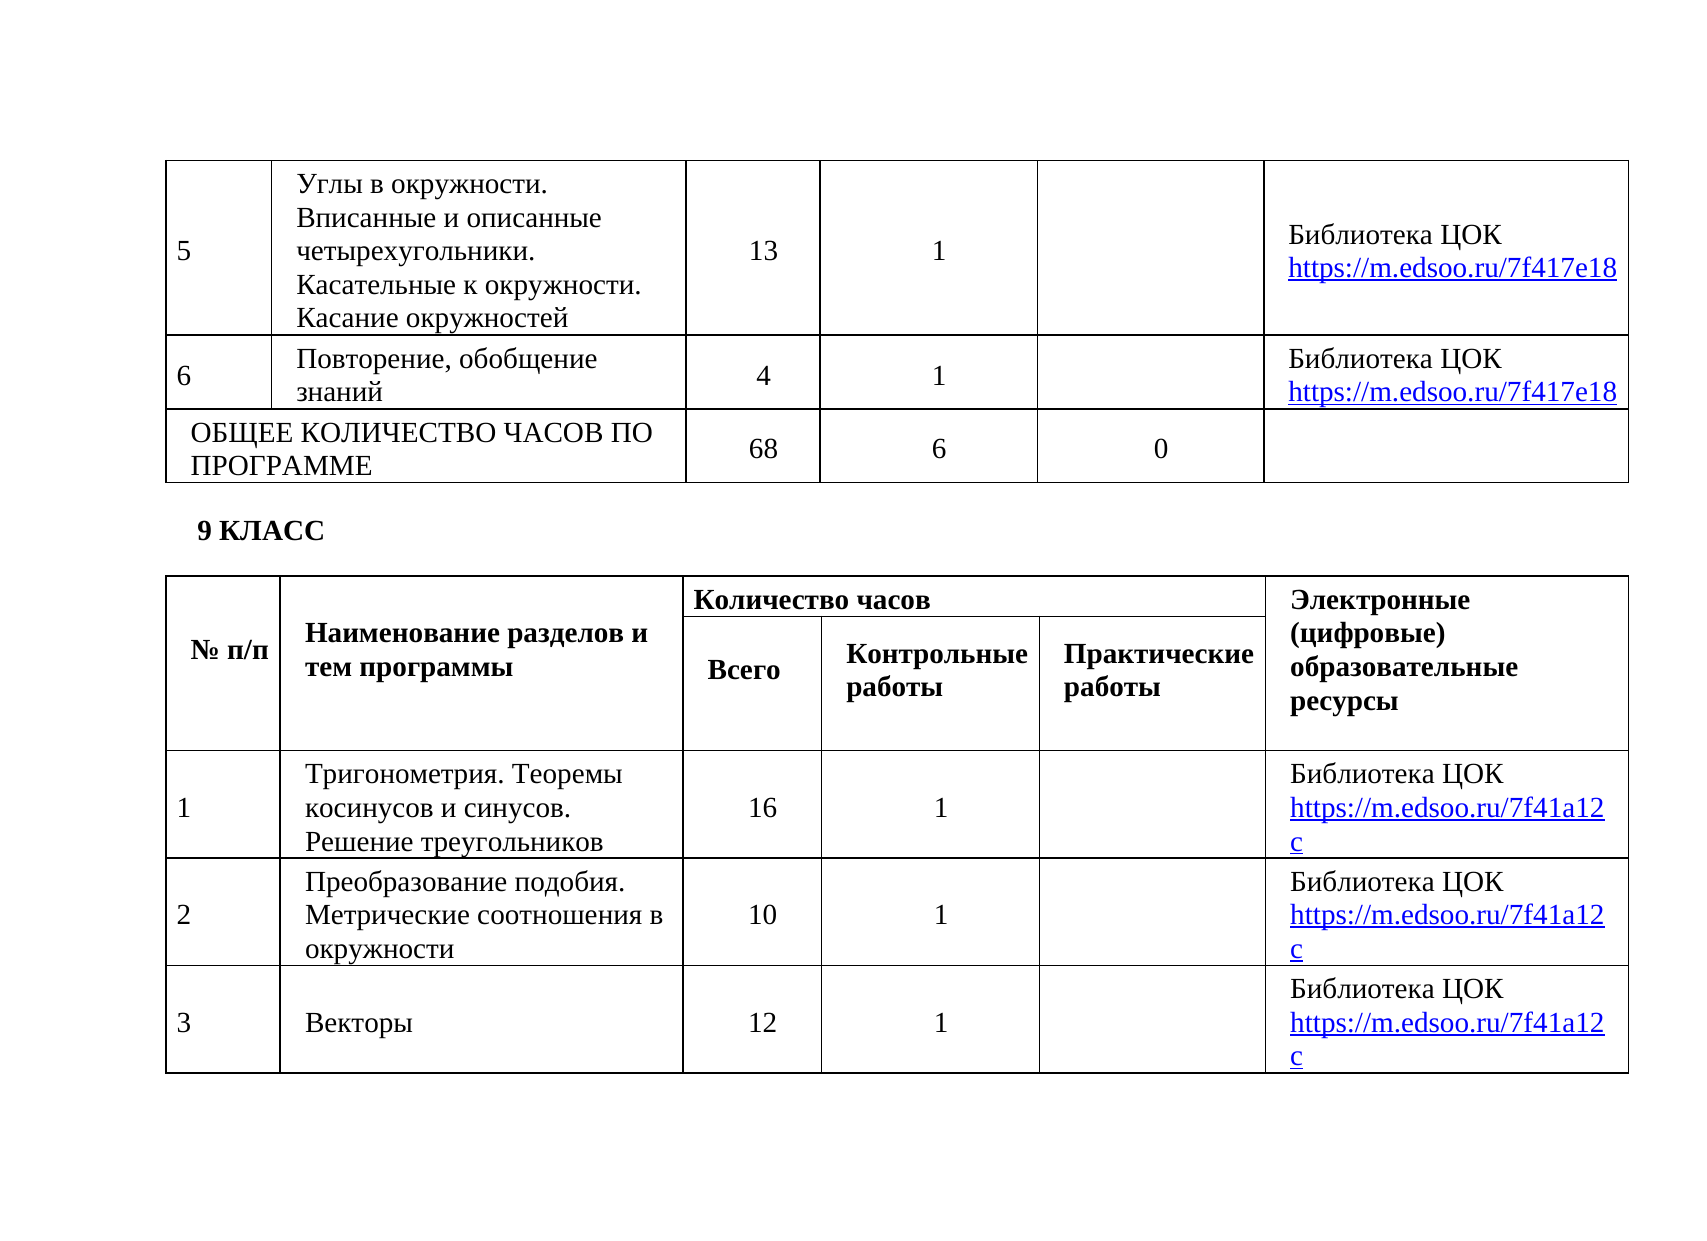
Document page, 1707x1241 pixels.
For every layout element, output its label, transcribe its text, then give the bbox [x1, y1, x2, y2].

table_cell 1 [822, 751, 1039, 857]
table_cell Библиотека ЦОК https://m.edsoo.ru/7f41a12c [1266, 751, 1628, 857]
table_cell [1265, 410, 1628, 482]
table_cell 3 [167, 966, 279, 1072]
table_cell [1040, 859, 1265, 964]
table_cell 1 [821, 336, 1037, 408]
table_cell 2 [167, 859, 279, 964]
table_cell 13 [687, 161, 819, 334]
table_cell [1040, 751, 1265, 857]
table_cell Преобразование подобия. Метрические соотношения в окружности [281, 859, 682, 964]
table_cell 4 [687, 336, 819, 408]
table_cell Всего [684, 617, 821, 750]
table_cell 6 [167, 336, 271, 408]
table_cell 0 [1038, 410, 1263, 482]
table_cell 10 [684, 859, 821, 964]
text 9 КЛАСС [190, 513, 1618, 546]
table_cell Повторение, обобщение знаний [272, 336, 685, 408]
table_header Наименование разделов и тем программы [281, 577, 682, 750]
table_cell 1 [822, 966, 1039, 1072]
table_cell Векторы [281, 966, 682, 1072]
table_cell [1038, 336, 1263, 408]
table_header № п/п [167, 577, 279, 750]
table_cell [1266, 966, 1628, 1072]
table_cell 1 [167, 751, 279, 857]
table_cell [1266, 859, 1628, 964]
table_cell 1 [822, 859, 1039, 964]
table_header Электронные (цифровые) образовательные ресурсы [1266, 577, 1628, 750]
table_cell 5 [167, 161, 271, 334]
table_cell Практические работы [1040, 617, 1265, 750]
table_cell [1265, 336, 1628, 408]
table_cell Тригонометрия. Теоремы косинусов и синусов. Решение треугольников [281, 751, 682, 857]
table_cell Контрольные работы [822, 617, 1039, 750]
table_cell [1040, 966, 1265, 1072]
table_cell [1265, 161, 1628, 334]
table_cell 68 [687, 410, 819, 482]
table_cell [1038, 161, 1263, 334]
table_cell 1 [821, 161, 1037, 334]
table_cell 6 [821, 410, 1037, 482]
table_cell ОБЩЕЕ КОЛИЧЕСТВО ЧАСОВ ПО ПРОГРАММЕ [167, 410, 685, 482]
table_cell Углы в окружности. Вписанные и описанные четырехугольники. Касательные к окружности. Касание окружностей [272, 161, 685, 334]
table_cell 12 [684, 966, 821, 1072]
table_header Количество часов [684, 577, 1265, 616]
table_cell 16 [684, 751, 821, 857]
